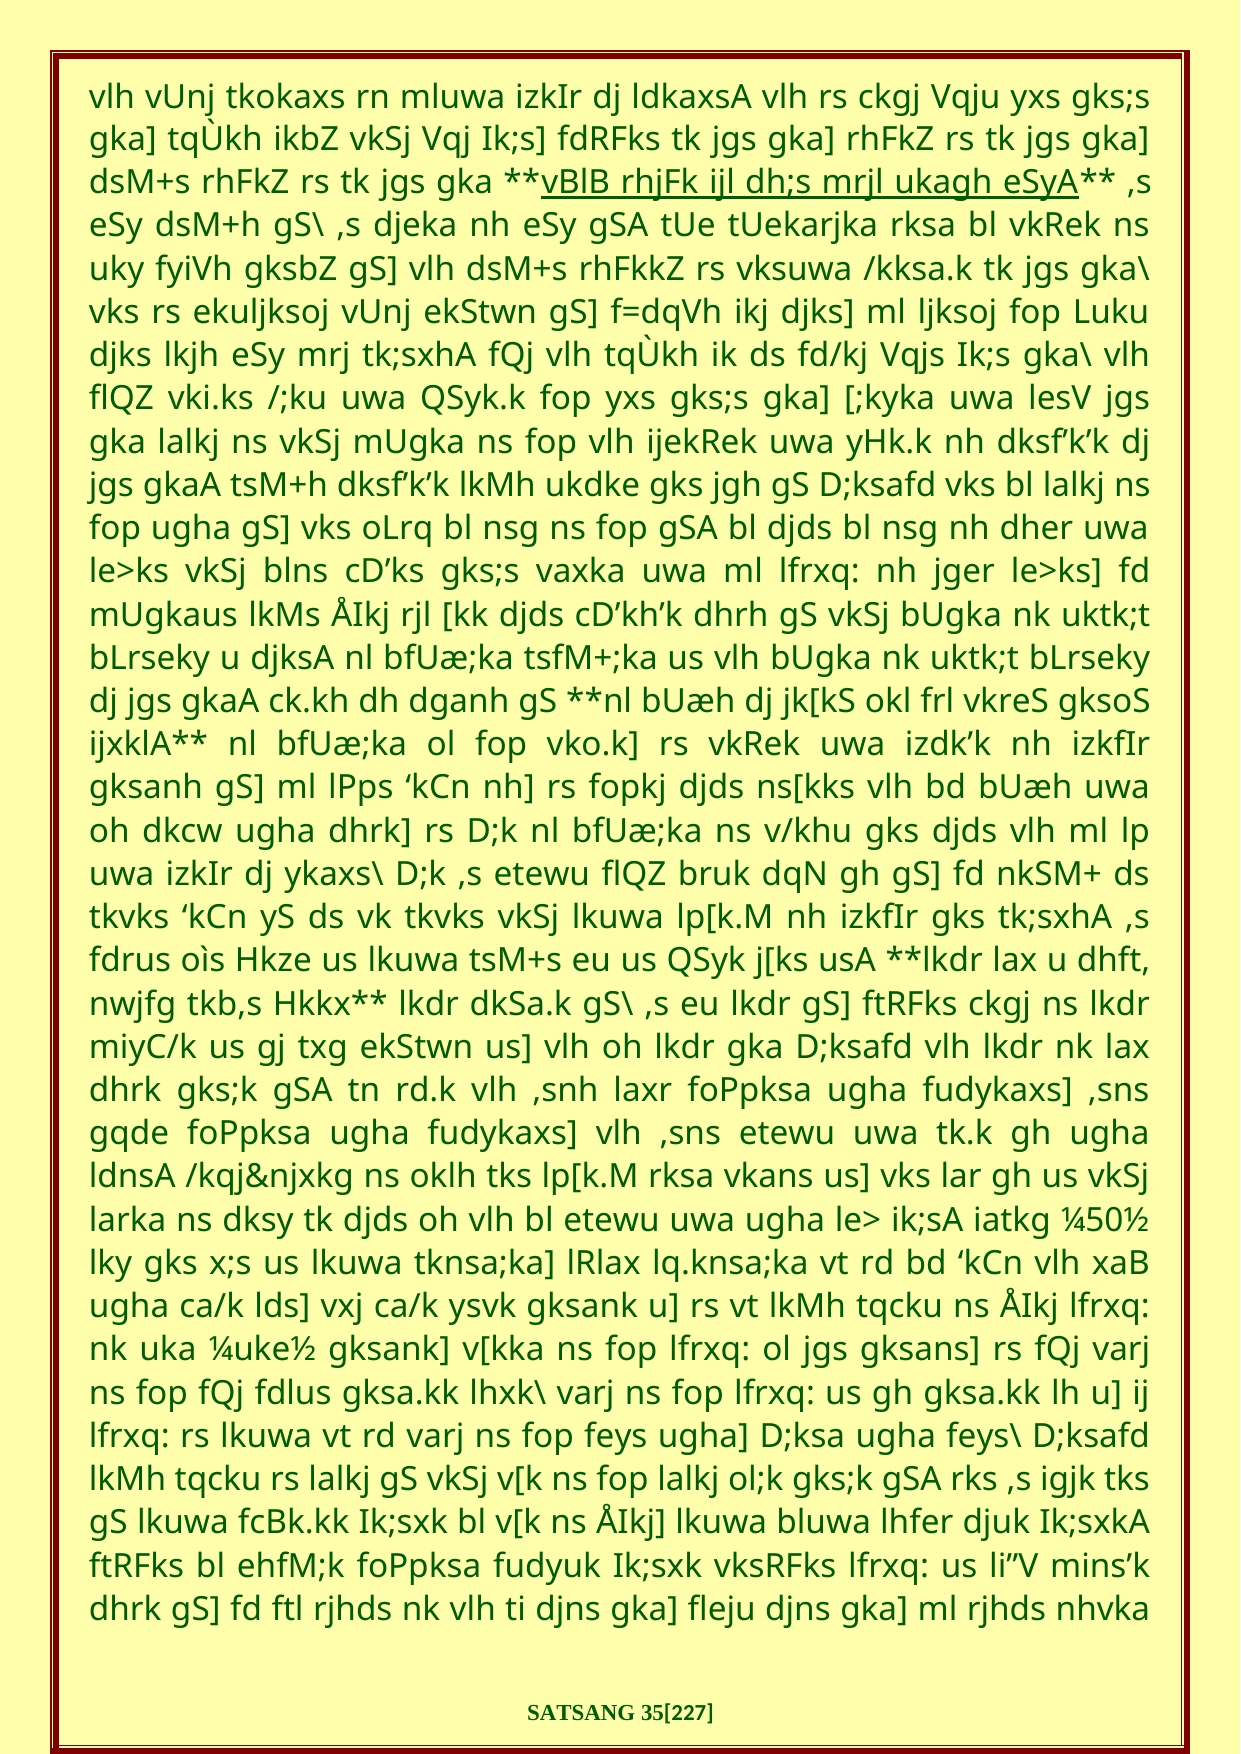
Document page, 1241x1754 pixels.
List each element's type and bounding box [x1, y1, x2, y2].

text [89, 74, 1152, 1630]
